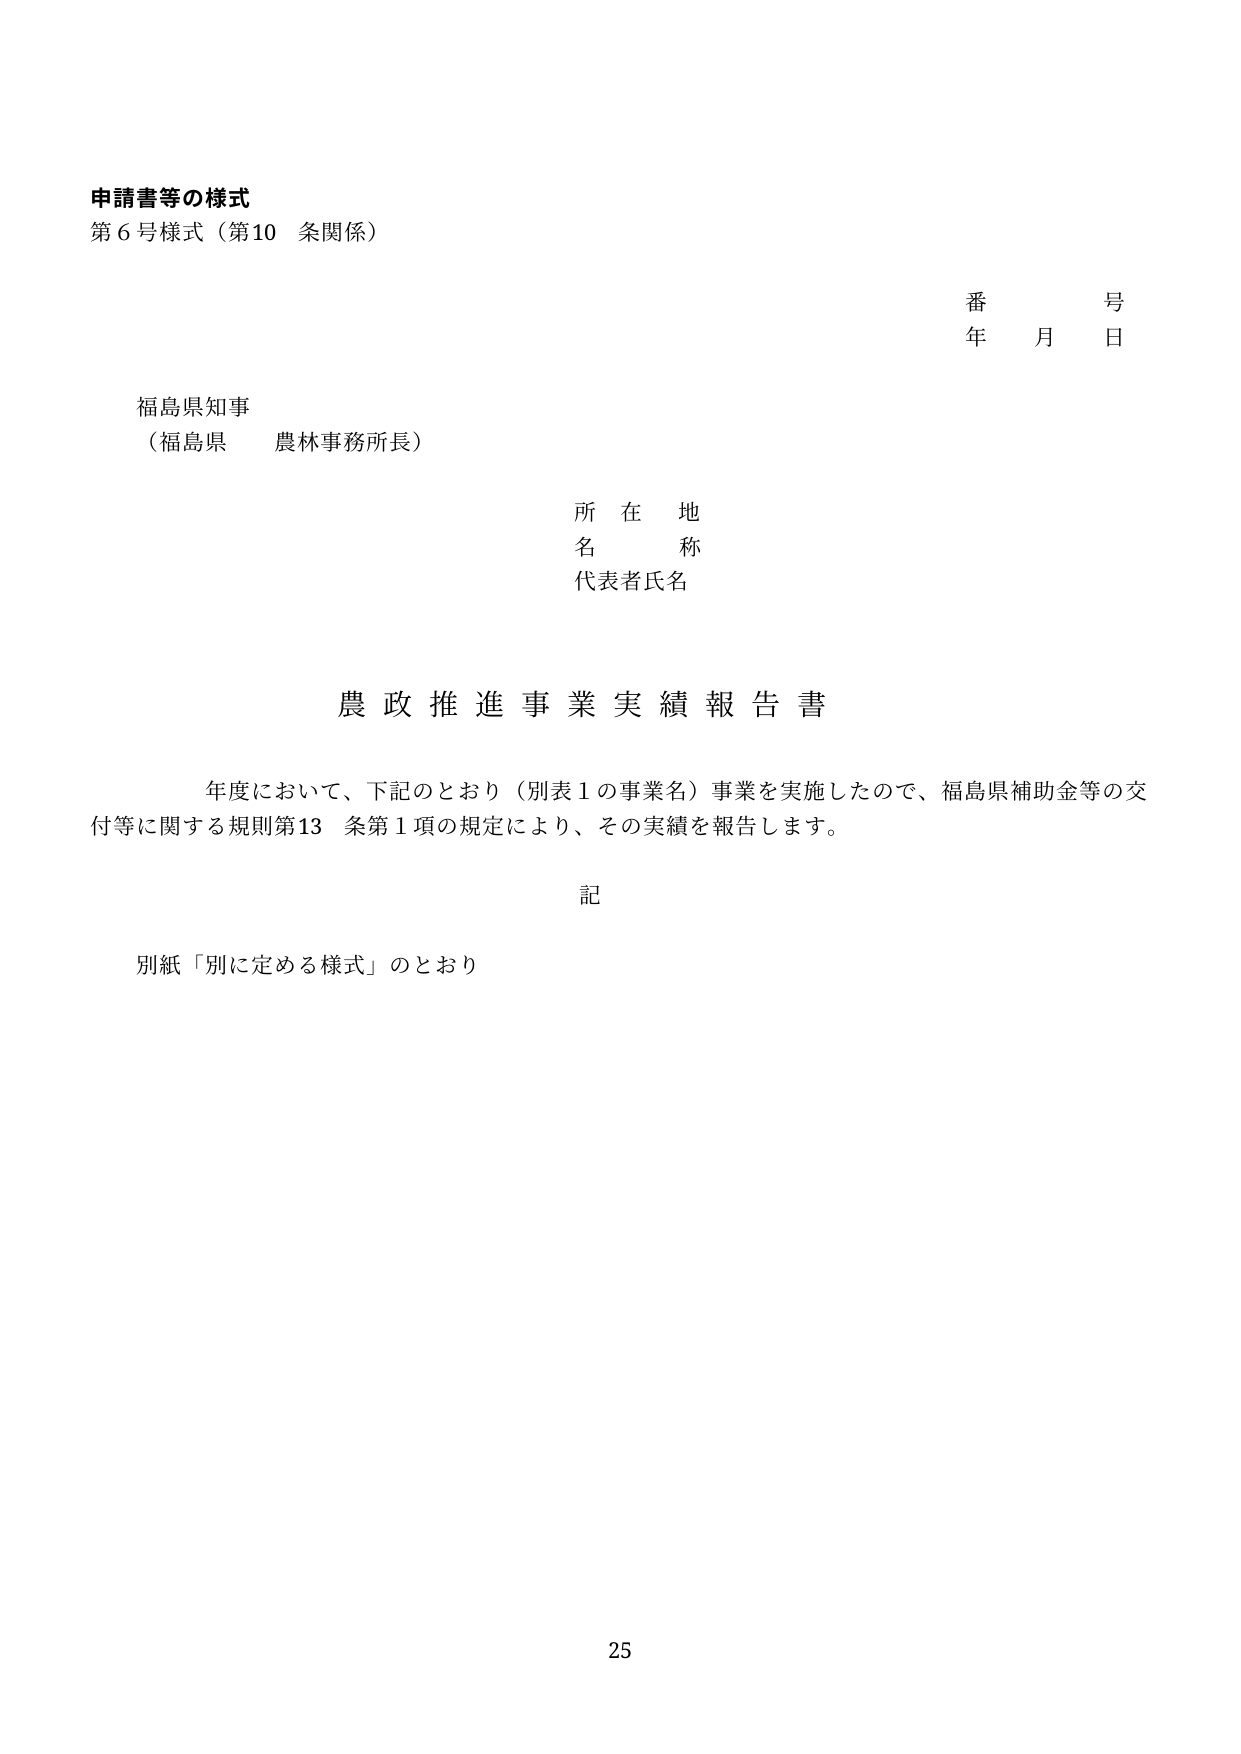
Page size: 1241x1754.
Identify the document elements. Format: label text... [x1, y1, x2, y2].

text 代表者氏名 [553, 563, 1149, 598]
text 名称 [553, 528, 1149, 563]
text 申請書等の様式 [91, 179, 1091, 214]
text 農政推進事業実績報告書 [91, 668, 1091, 737]
text 年度において、下記のとおり（別表１の事業名）事業を実施したので、福島県補助金等の交付等に関する規則第13条第１項の規定により、その実績を報告します。 [91, 772, 1149, 842]
text 福島県知事 [114, 388, 1149, 423]
text 所在地 [553, 493, 1149, 528]
text 第６号様式（第10条関係） [91, 214, 1091, 249]
text 年 月 日 [91, 319, 1126, 353]
text 別紙「別に定める様式」のとおり [114, 947, 1149, 982]
text 記 [91, 877, 1091, 912]
text 番 号 [91, 284, 1126, 319]
text （福島県 農林事務所長） [114, 423, 1149, 458]
